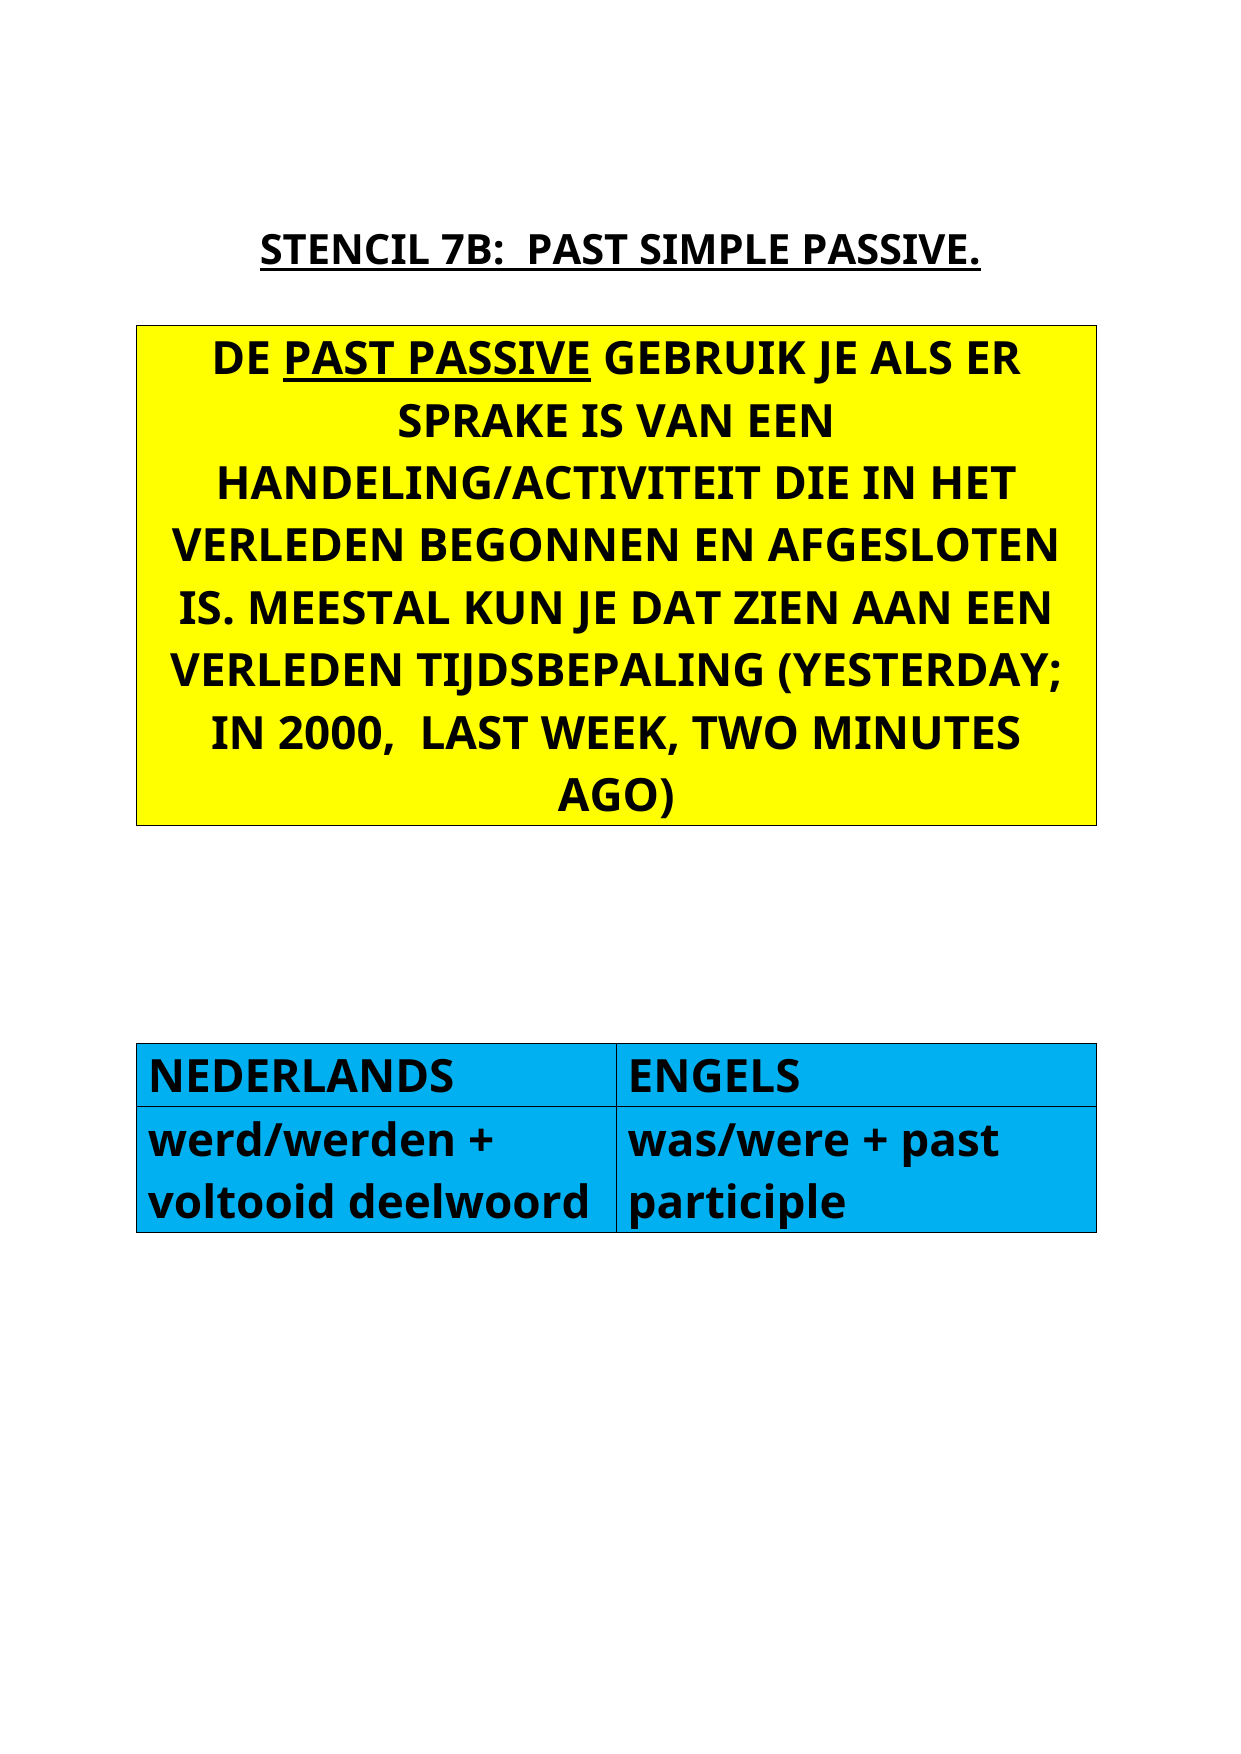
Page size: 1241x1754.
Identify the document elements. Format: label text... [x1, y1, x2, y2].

table_header ENGELS [617, 1044, 1096, 1106]
table_cell was/were + past participle [617, 1107, 1096, 1232]
table_header NEDERLANDS [137, 1044, 616, 1106]
table_header DE PAST PASSIVE GEBRUIK JE ALS ER SPRAKE IS VAN EEN HANDELING/ACTIVITEIT DIE IN HET VERLEDEN BEGONNEN EN AFGESLOTEN IS. MEESTAL KUN JE DAT ZIEN AAN EEN VERLEDEN TIJDSBEPALING (YESTERDAY; IN 2000, LAST WEEK, TWO MINUTES AGO) [137, 326, 1096, 825]
text STENCIL 7B: PAST SIMPLE PASSIVE. [148, 220, 1093, 277]
table_cell werd/werden + voltooid deelwoord [137, 1107, 616, 1232]
